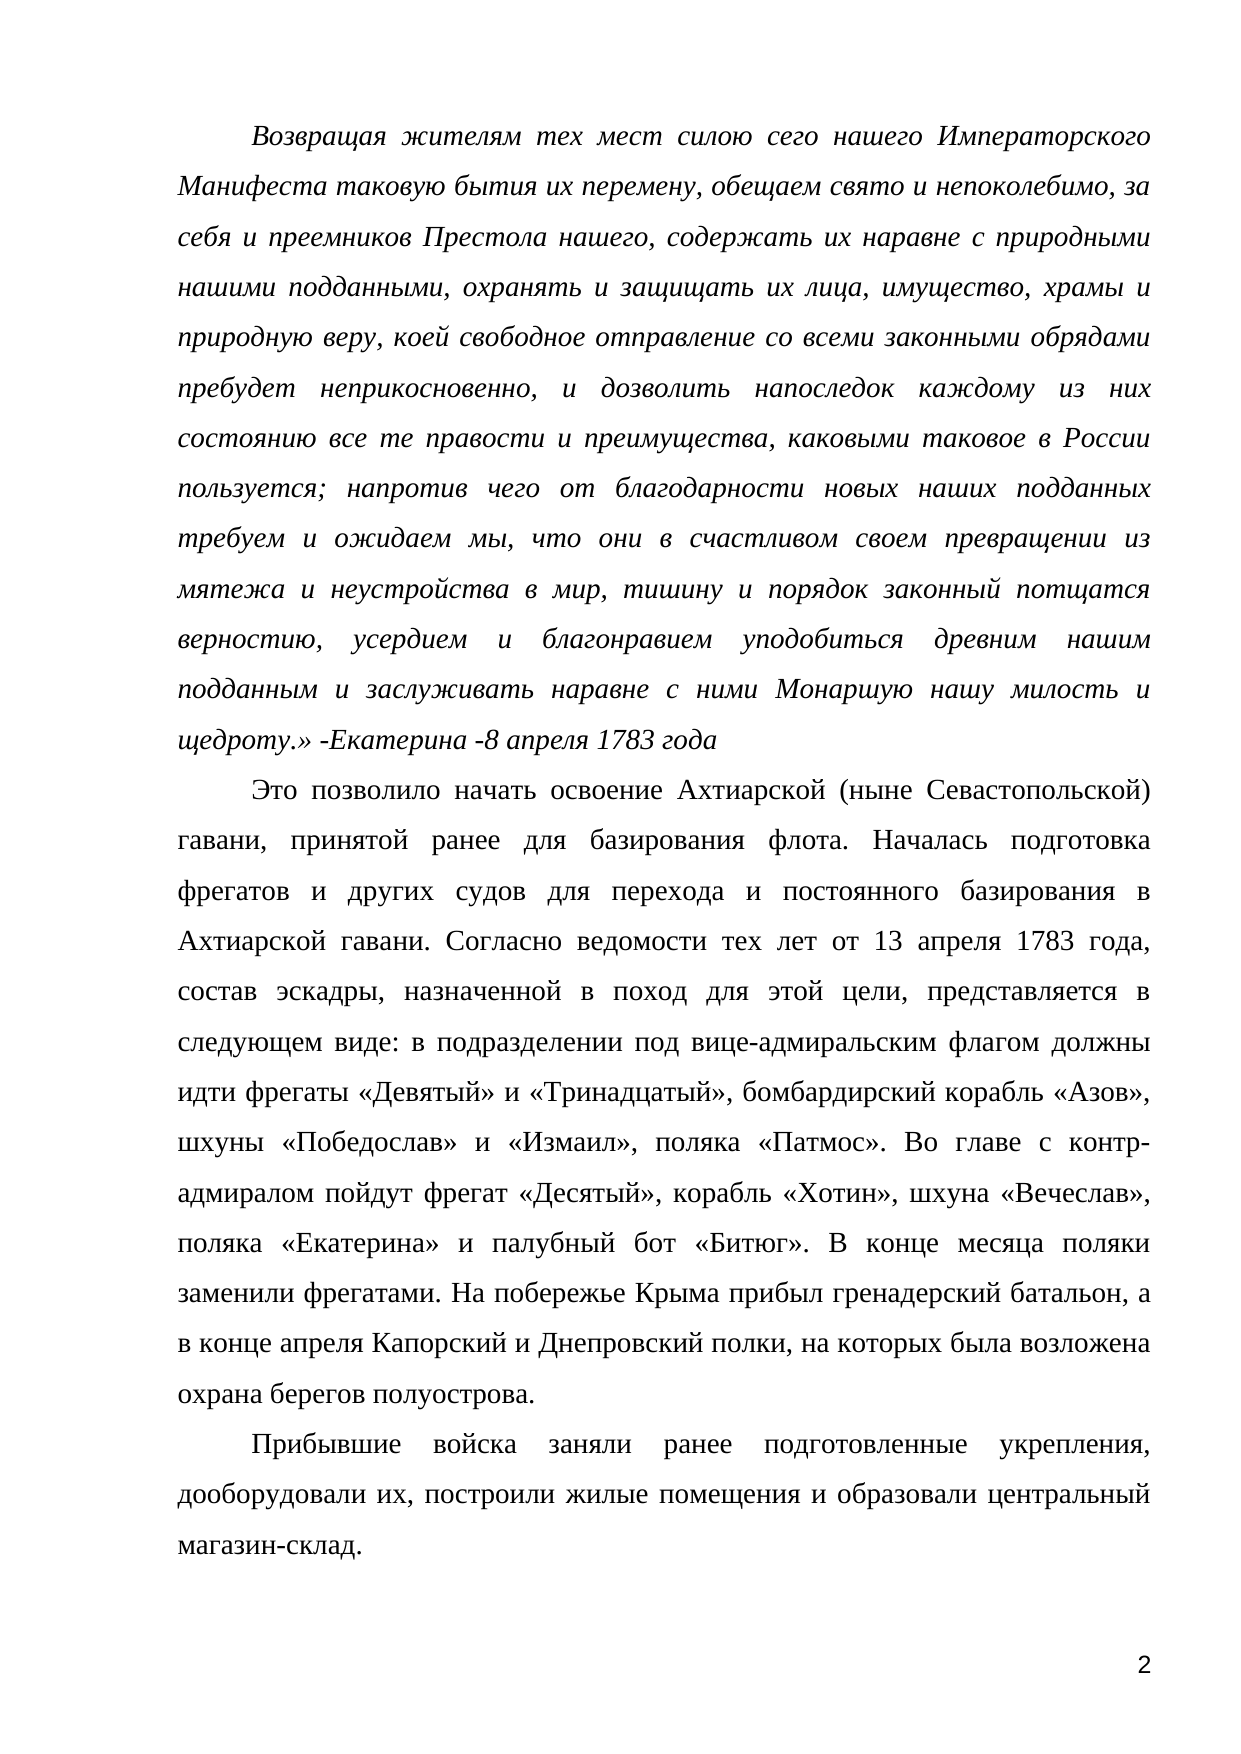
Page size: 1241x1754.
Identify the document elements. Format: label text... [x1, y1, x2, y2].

text Возвращая жителям тех мест силою сего нашего Императорского Манифеста таковую бытия их перемену, обещаем свято и непоколебимо, за себя и преемников Престола нашего, содержать их наравне с природными нашими подданными, охранять и защищать их лица, имущество, храмы и природную веру, коей свободное отправление со всеми законными обрядами пребудет неприкосновенно, и дозволить напоследок каждому из них состоянию все те правости и преимущества, каковыми таковое в России пользуется; напротив чего от благодарности новых наших подданных требуем и ожидаем мы, что они в счастливом своем превращении из мятежа и неустройства в мир, тишину и порядок законный потщатся верностию, усердием и благонравием уподобиться древним нашим подданным и заслуживать наравне с ними Монаршую нашу милость и щедроту.» -Екатерина -8 апреля 1783 года [177, 118, 1152, 755]
text Прибывшие войска заняли ранее подготовленные укрепления, дооборудовали их, построили жилые помещения и образовали центральный магазин-склад. [177, 1426, 1152, 1560]
text Это позволило начать освоение Ахтиарской (ныне Севастопольской) гавани, принятой ранее для базирования флота. Началась подготовка фрегатов и других судов для перехода и постоянного базирования в Ахтиарской гавани. Согласно ведомости тех лет от 13 апреля 1783 года, состав эскадры, назначенной в поход для этой цели, представляется в следующем виде: в подразделении под вице-адмиральским флагом должны идти фрегаты «Девятый» и «Тринадцатый», бомбардирский корабль «Азов», шхуны «Победослав» и «Измаил», поляка «Патмос». Во главе с контр-адмиралом пойдут фрегат «Десятый», корабль «Хотин», шхуна «Вечеслав», поляка «Екатерина» и палубный бот «Битюг». В конце месяца поляки заменили фрегатами. На побережье Крыма прибыл гренадерский батальон, а в конце апреля Капорский и Днепровский полки, на которых была возложена охрана берегов полуострова. [177, 772, 1152, 1409]
